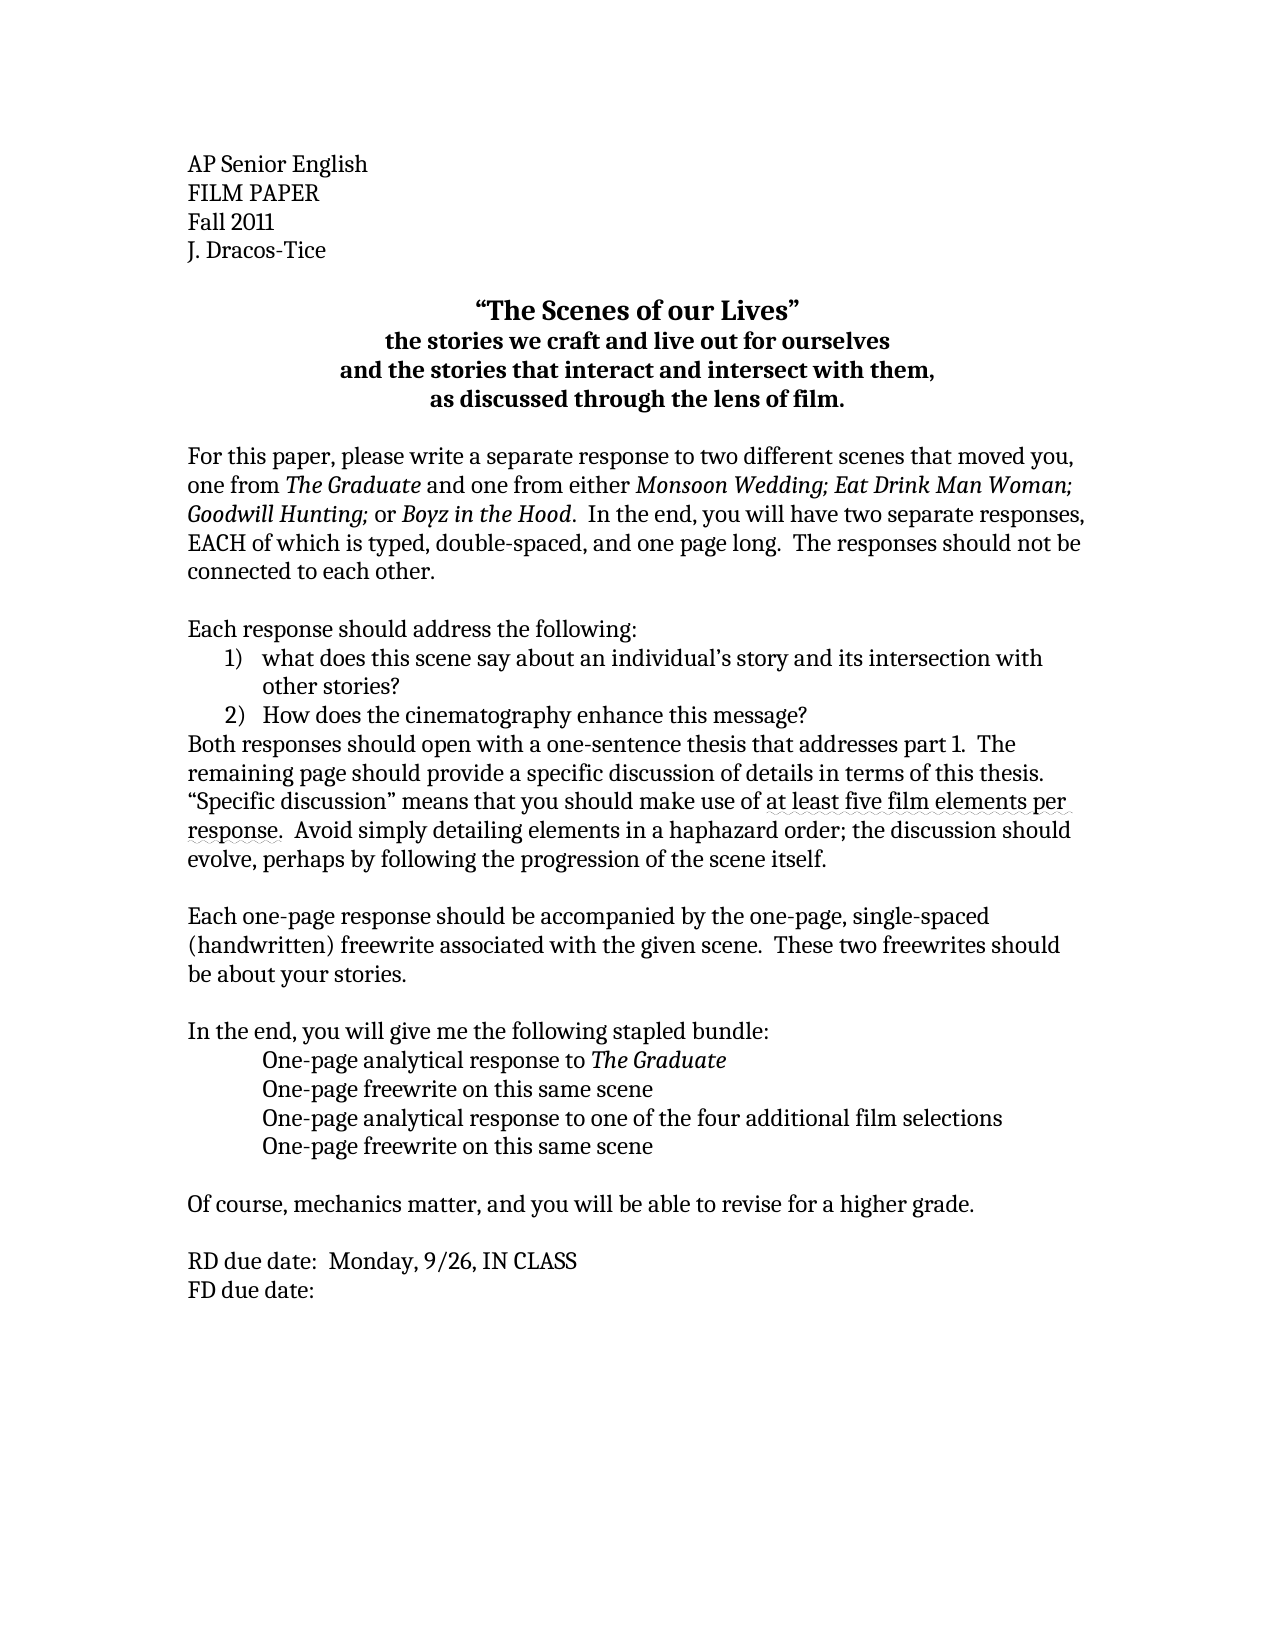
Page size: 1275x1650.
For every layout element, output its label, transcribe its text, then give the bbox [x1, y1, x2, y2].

text AP Senior English [187, 150, 1087, 179]
text FD due date: [187, 1276, 1087, 1305]
text J. Dracos-Tice [187, 236, 1087, 265]
list what does this scene say about an individual’s story and its intersection with other stories? [225, 643, 1087, 701]
text FILM PAPER [187, 179, 1087, 207]
text RD due date: Monday, 9/26, IN CLASS [187, 1247, 1087, 1276]
text One-page analytical response to one of the four additional film selections [187, 1103, 1087, 1132]
text In the end, you will give me the following stapled bundle: [187, 1017, 1087, 1046]
text Of course, mechanics matter, and you will be able to revise for a higher grade. [187, 1190, 1087, 1218]
text and the stories that interact and intersect with them, [187, 356, 1087, 385]
text Each one-page response should be accompanied by the one-page, single-spaced (handwritten) freewrite associated with the given scene. These two freewrites should be about your stories. [187, 902, 1087, 988]
text For this paper, please write a separate response to two different scenes that moved you, one from The Graduate and one from either Monsoon Wedding; Eat Drink Man Woman; Goodwill Hunting; or Boyz in the Hood. In the end, you will have two separate responses, EACH of which is typed, double-spaced, and one page long. The responses should not be connected to each other. [187, 442, 1087, 586]
text One-page freewrite on this same scene [187, 1075, 1087, 1103]
text One-page analytical response to The Graduate [187, 1046, 1087, 1075]
text Each response should address the following: [187, 615, 1087, 643]
list How does the cinematography enhance this message? [225, 701, 1087, 730]
text Fall 2011 [187, 207, 1087, 236]
text One-page freewrite on this same scene [187, 1132, 1087, 1161]
text as discussed through the lens of film. [187, 385, 1087, 413]
text Both responses should open with a one-sentence thesis that addresses part 1. The remaining page should provide a specific discussion of details in terms of this thesis. “Specific discussion” means that you should make use of at least five film elements per response. Avoid simply detailing elements in a haphazard order; the discussion should evolve, perhaps by following the progression of the scene itself. [187, 730, 1087, 873]
text the stories we craft and live out for ourselves [187, 327, 1087, 356]
text “The Scenes of our Lives” [187, 294, 1087, 327]
